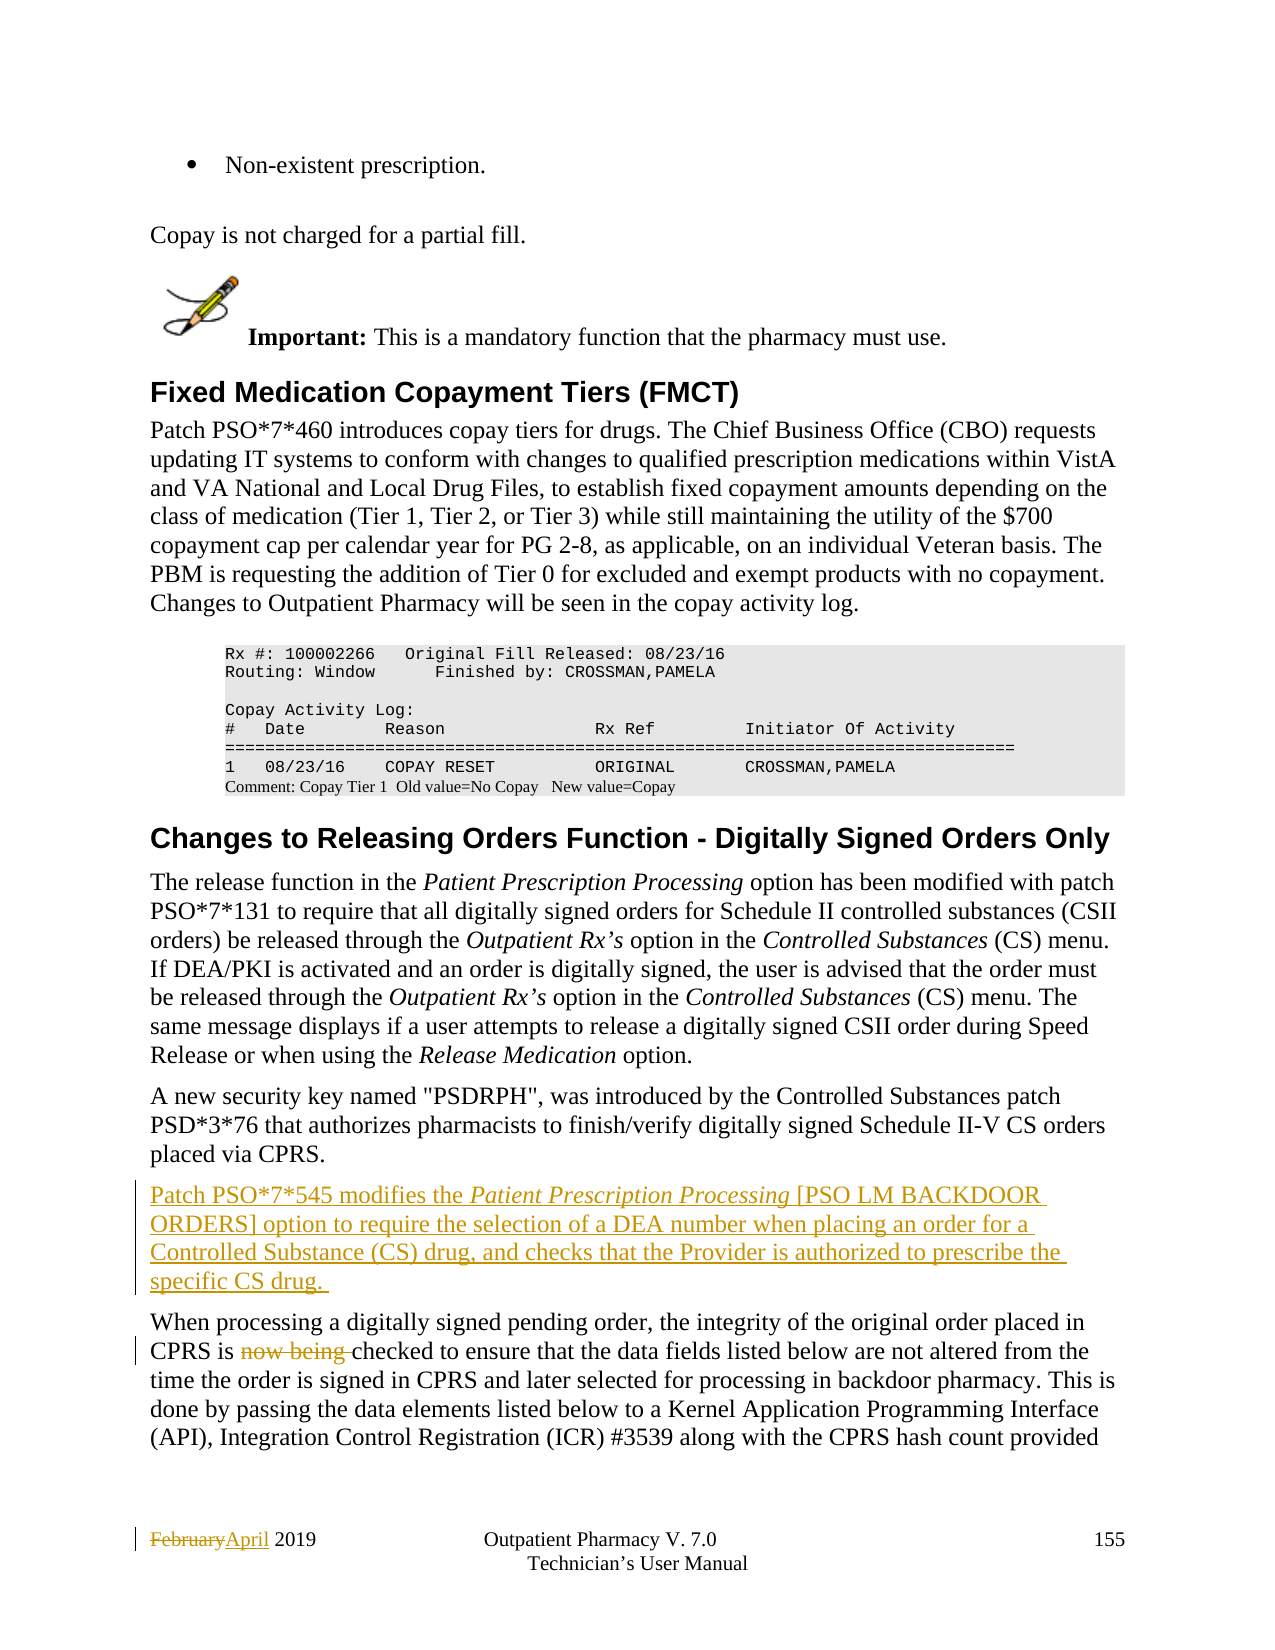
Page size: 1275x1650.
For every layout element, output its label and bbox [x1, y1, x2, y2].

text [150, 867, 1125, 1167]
picture [150, 261, 248, 345]
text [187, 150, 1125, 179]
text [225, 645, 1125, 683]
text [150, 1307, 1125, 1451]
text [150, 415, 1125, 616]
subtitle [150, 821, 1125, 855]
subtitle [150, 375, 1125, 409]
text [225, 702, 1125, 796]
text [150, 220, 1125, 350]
